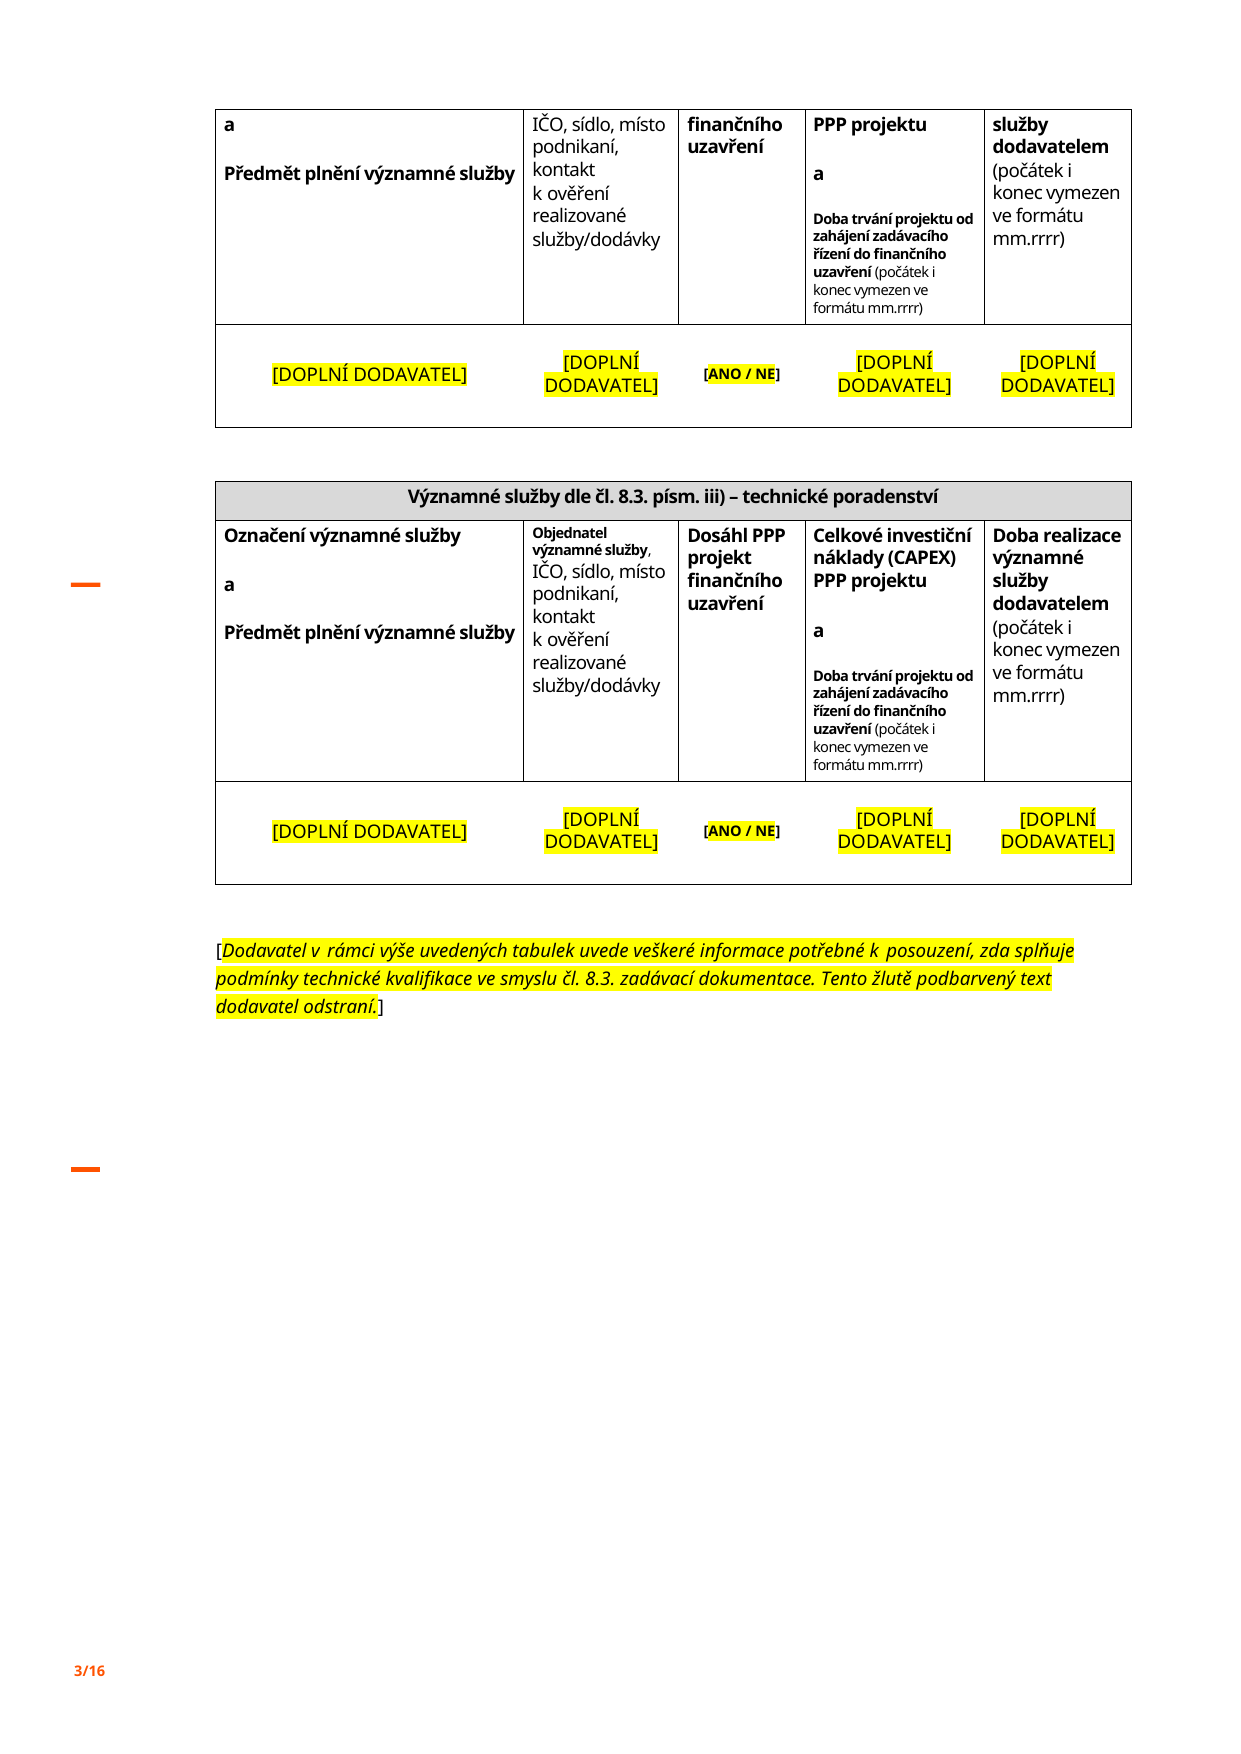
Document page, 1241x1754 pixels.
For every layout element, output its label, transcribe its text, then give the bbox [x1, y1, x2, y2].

table_cell Doba realizace významné služby dodavatelem (počátek i konec vymezen ve formátu mm.rrrr) [985, 521, 1131, 781]
table_cell [DOPLNÍ DODAVATEL] [805, 325, 984, 427]
table_cell [DOPLNÍ DODAVATEL] [216, 325, 524, 427]
table_cell Objednatel významné služby, IČO, sídlo, místo podnikaní, kontakt k ověření realizované služby/dodávky [524, 521, 678, 781]
table_cell [DOPLNÍ DODAVATEL] [216, 782, 524, 884]
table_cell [806, 110, 984, 323]
table_cell [DOPLNÍ DODAVATEL] [805, 782, 984, 884]
table_cell Označení významné služby a Předmět plnění významné služby [216, 521, 523, 781]
table_cell [ANO / NE] [679, 782, 805, 884]
table_cell [ANO / NE] [679, 325, 805, 427]
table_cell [985, 110, 1131, 323]
text [Dodavatel v rámci výše uvedených tabulek uvede veškeré informace potřebné k posouzení, zda splňuje podmínky technické kvalifikace ve smyslu čl. 8.3. zadávací dokumentace. Tento žlutě podbarvený text dodavatel odstraní.] [216, 938, 1122, 1019]
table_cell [216, 110, 523, 323]
table_cell [DOPLNÍ DODAVATEL] [984, 782, 1131, 884]
table_cell Dosáhl PPP projekt finančního uzavření [679, 521, 805, 781]
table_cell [524, 110, 678, 323]
table_cell [DOPLNÍ DODAVATEL] [524, 782, 679, 884]
table_cell [DOPLNÍ DODAVATEL] [984, 325, 1131, 427]
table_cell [679, 110, 805, 323]
table_cell [DOPLNÍ DODAVATEL] [524, 325, 679, 427]
table_header Významné služby dle čl. 8.3. písm. iii) – technické poradenství [216, 482, 1131, 520]
